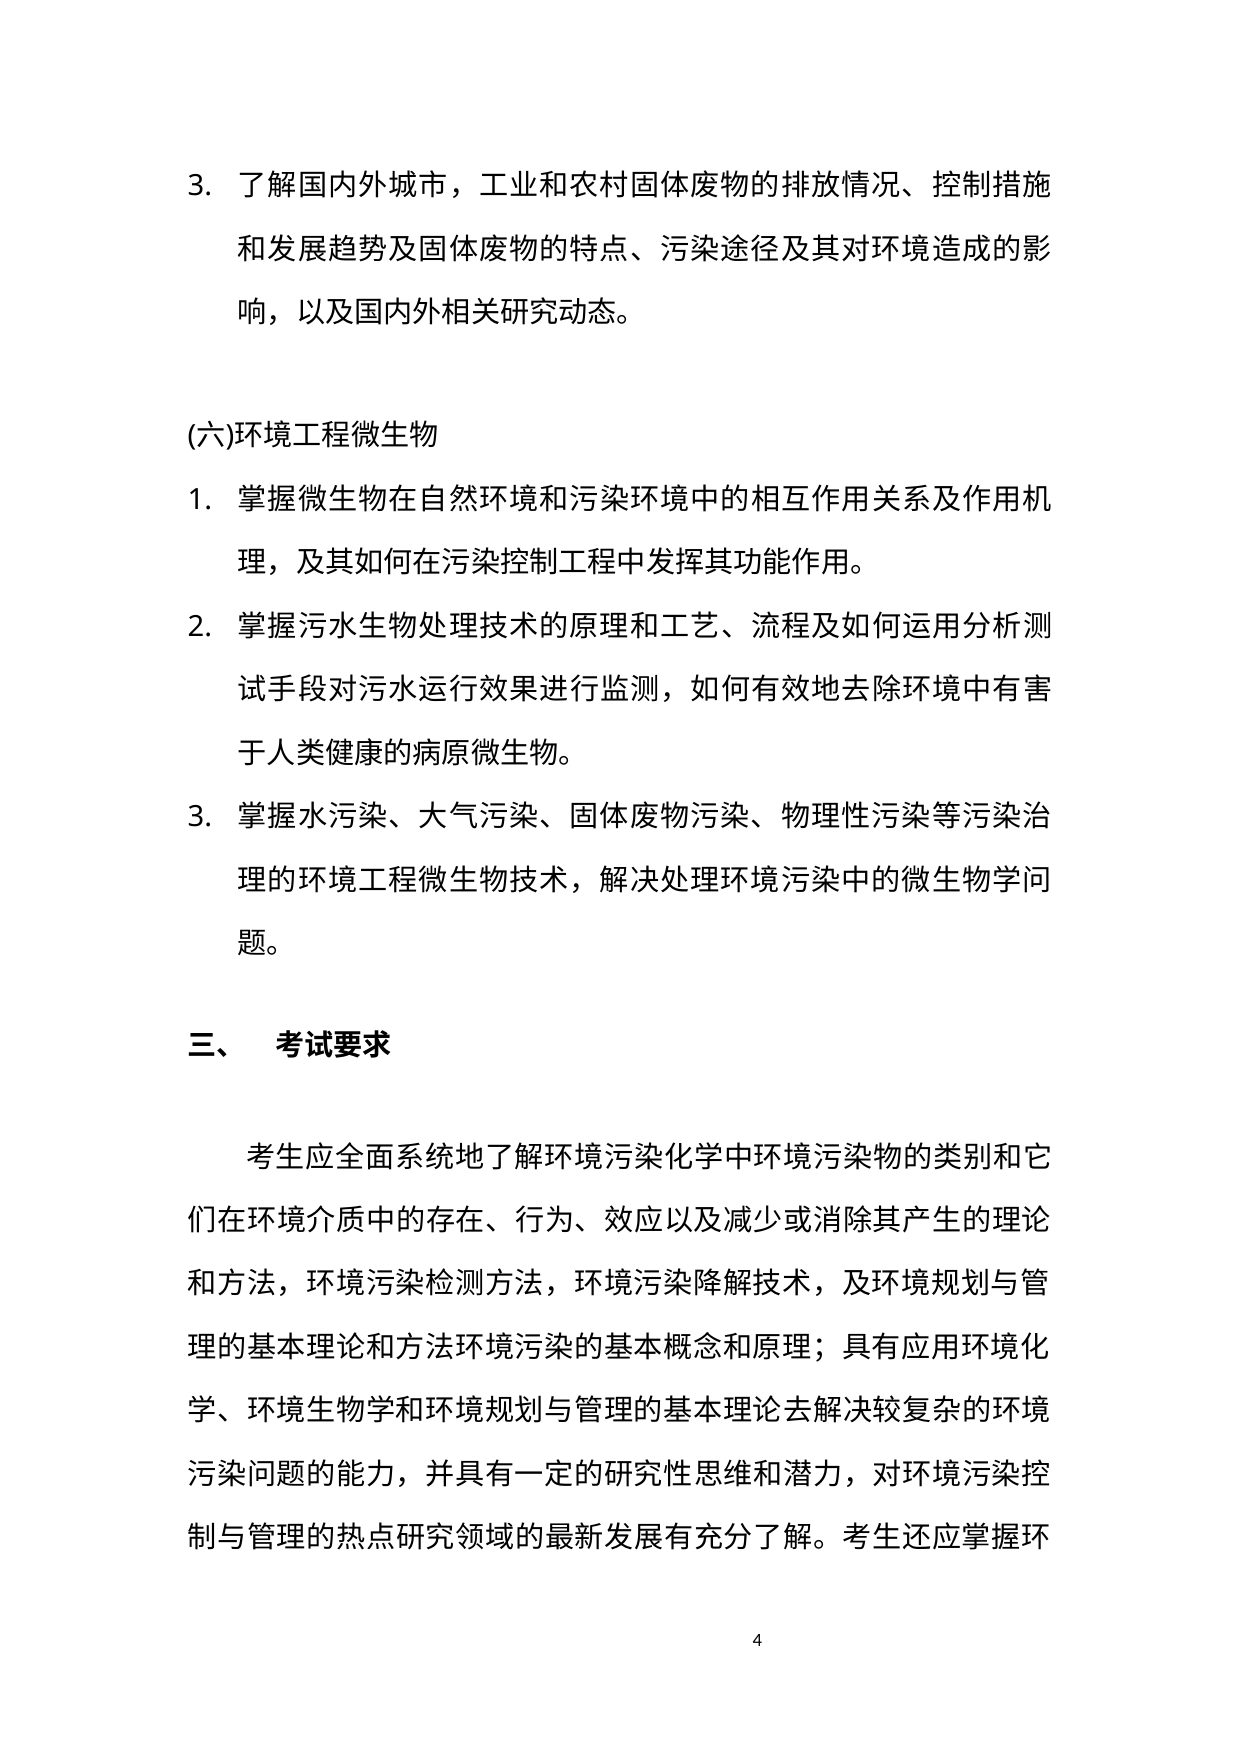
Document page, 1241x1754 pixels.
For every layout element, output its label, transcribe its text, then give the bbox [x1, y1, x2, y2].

list 掌握水污染、大气污染、固体废物污染、物理性污染等污染治理的环境工程微生物技术，解决处理环境污染中的微生物学问题。 [187, 793, 1053, 962]
text 考试要求 [187, 1010, 1053, 1075]
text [187, 1133, 1053, 1556]
list 掌握微生物在自然环境和污染环境中的相互作用关系及作用机理，及其如何在污染控制工程中发挥其功能作用。 [187, 475, 1053, 581]
text (六)环境工程微生物 [187, 412, 1053, 454]
list 掌握污水生物处理技术的原理和工艺、流程及如何运用分析测试手段对污水运行效果进行监测，如何有效地去除环境中有害于人类健康的病原微生物。 [187, 602, 1053, 772]
list 了解国内外城市，工业和农村固体废物的排放情况、控制措施和发展趋势及固体废物的特点、污染途径及其对环境造成的影响，以及国内外相关研究动态。 [187, 162, 1053, 331]
